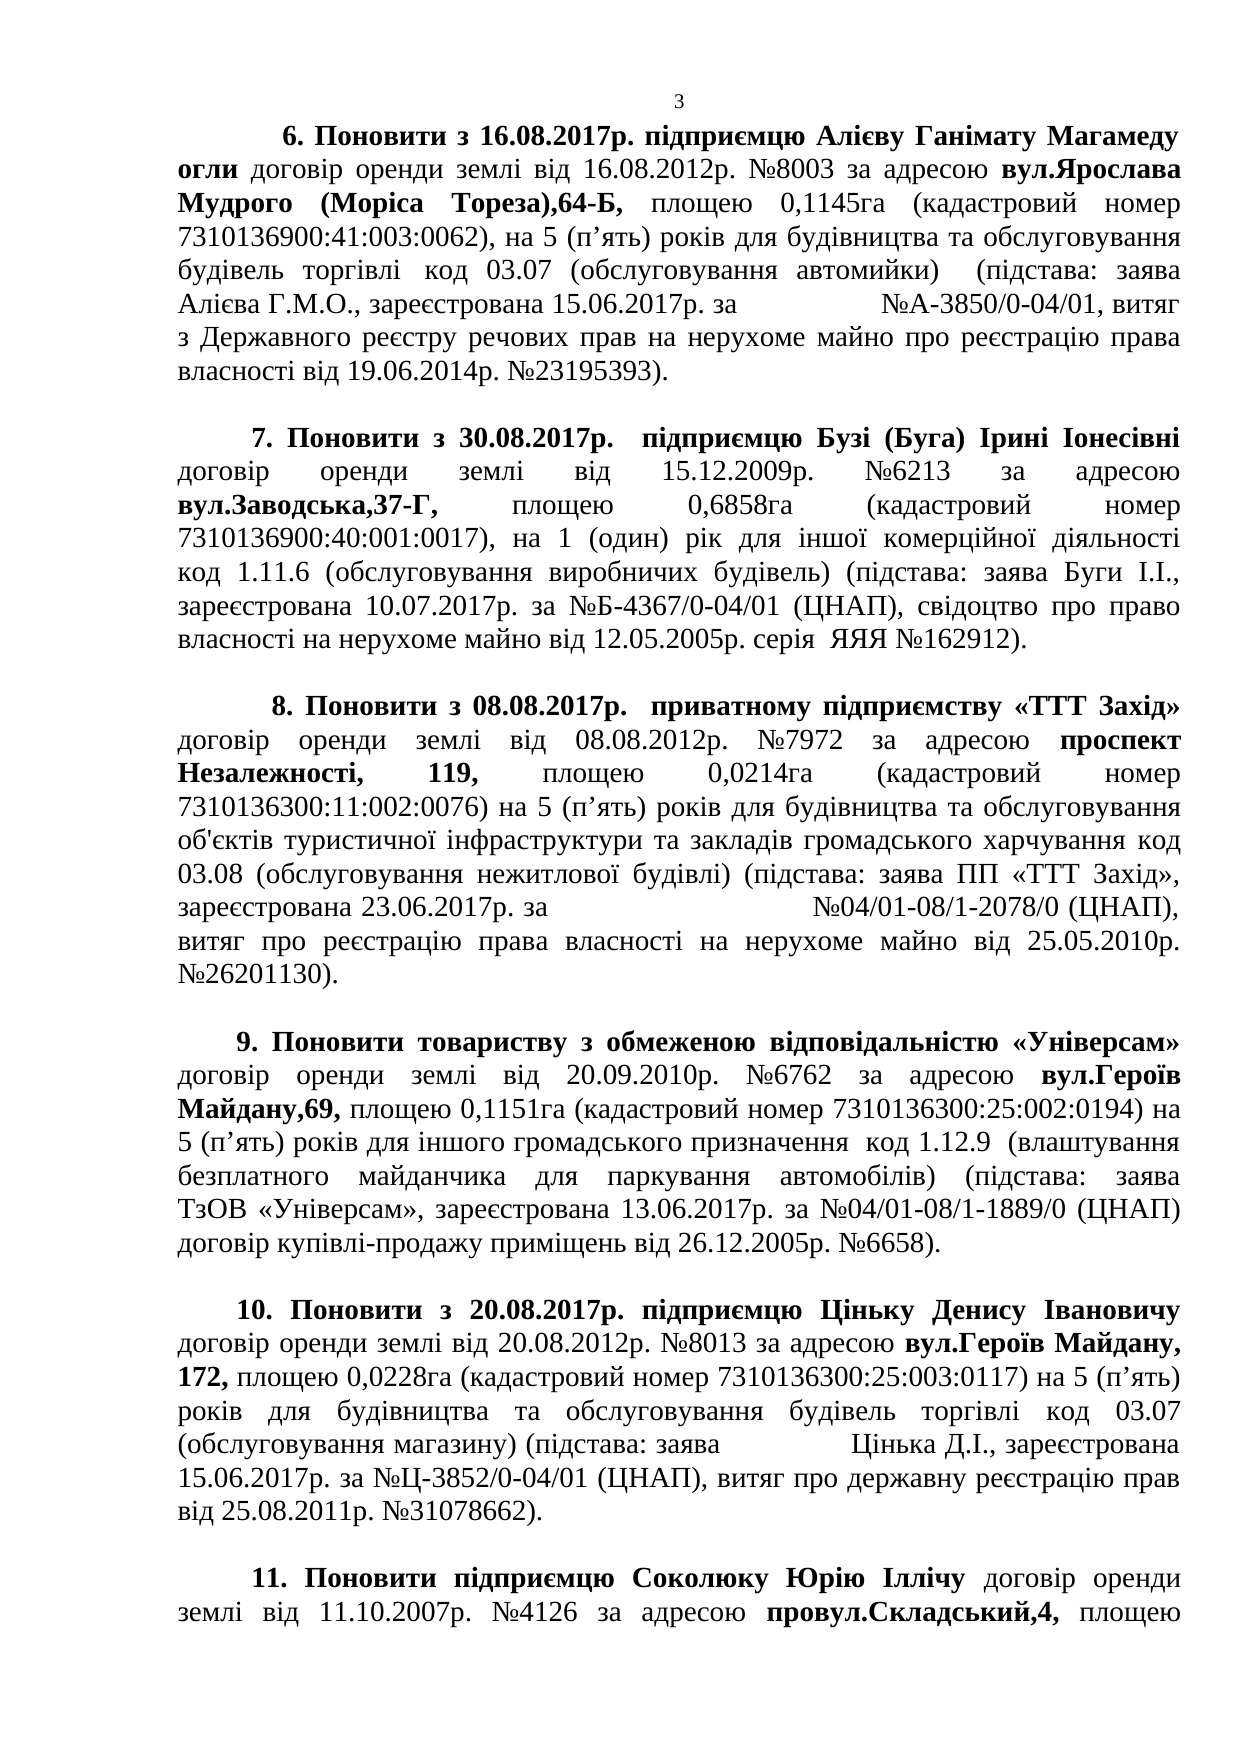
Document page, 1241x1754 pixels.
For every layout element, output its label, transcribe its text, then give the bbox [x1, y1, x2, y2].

text 8. Поновити з 08.08.2017р. приватному підприємству «ТТТ Захід» договір оренди землі від 08.08.2012р. №7972 за адресою проспект Незалежності, 119, площею 0,0214га (кадастровий номер 7310136300:11:002:0076) на 5 (п’ять) років для будівництва та обслуговування об'єктів туристичної інфраструктури та закладів громадського харчування код 03.08 (обслуговування нежитлової будівлі) (підстава: заява ПП «ТТТ Захід», зареєстрована 23.06.2017р. за №04/01-08/1-2078/0 (ЦНАП), витяг про реєстрацію права власності на нерухоме майно від 25.05.2010р. №26201130). [177, 688, 1181, 990]
text 10. Поновити з 20.08.2017р. підприємцю Ціньку Денису Івановичу договір оренди землі від 20.08.2012р. №8013 за адресою вул.Героїв Майдану, 172, площею 0,0228га (кадастровий номер 7310136300:25:003:0117) на 5 (п’ять) років для будівництва та обслуговування будівель торгівлі код 03.07 (обслуговування магазину) (підстава: заява Цінька Д.І., зареєстрована 15.06.2017р. за №Ц-3852/0-04/01 (ЦНАП), витяг про державну реєстрацію прав від 25.08.2011р. №31078662). [177, 1292, 1181, 1527]
text 6. Поновити з 16.08.2017р. підприємцю Алієву Ганімату Магамеду огли договір оренди землі від 16.08.2012р. №8003 за адресою вул.Ярослава Мудрого (Моріса Тореза),64-Б, площею 0,1145га (кадастровий номер 7310136900:41:003:0062), на 5 (п’ять) років для будівництва та обслуговування будівель торгівлі код 03.07 (обслуговування автомийки) (підстава: заява Алієва Г.М.О., зареєстрована 15.06.2017р. за №А-3850/0-04/01, витяг з Державного реєстру речових прав на нерухоме майно про реєстрацію права власності від 19.06.2014р. №23195393). [177, 118, 1181, 386]
text 9. Поновити товариству з обмеженою відповідальністю «Універсам» договір оренди землі від 20.09.2010р. №6762 за адресою вул.Героїв Майдану,69, площею 0,1151га (кадастровий номер 7310136300:25:002:0194) на 5 (п’ять) років для іншого громадського призначення код 1.12.9 (влаштування безплатного майданчика для паркування автомобілів) (підстава: заява ТзОВ «Універсам», зареєстрована 13.06.2017р. за №04/01-08/1-1889/0 (ЦНАП) договір купівлі-продажу приміщень від 26.12.2005р. №6658). [177, 1024, 1181, 1258]
text 7. Поновити з 30.08.2017р. підприємцю Бузі (Буга) Ірині Іонесівні договір оренди землі від 15.12.2009р. №6213 за адресою вул.Заводська,37-Г, площею 0,6858га (кадастровий номер 7310136900:40:001:0017), на 1 (один) рік для іншої комерційної діяльності код 1.11.6 (обслуговування виробничих будівель) (підстава: заява Буги І.І., зареєстрована 10.07.2017р. за №Б-4367/0-04/01 (ЦНАП), свідоцтво про право власності на нерухоме майно від 12.05.2005р. серія ЯЯЯ №162912). [177, 420, 1181, 655]
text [177, 1560, 1181, 1627]
